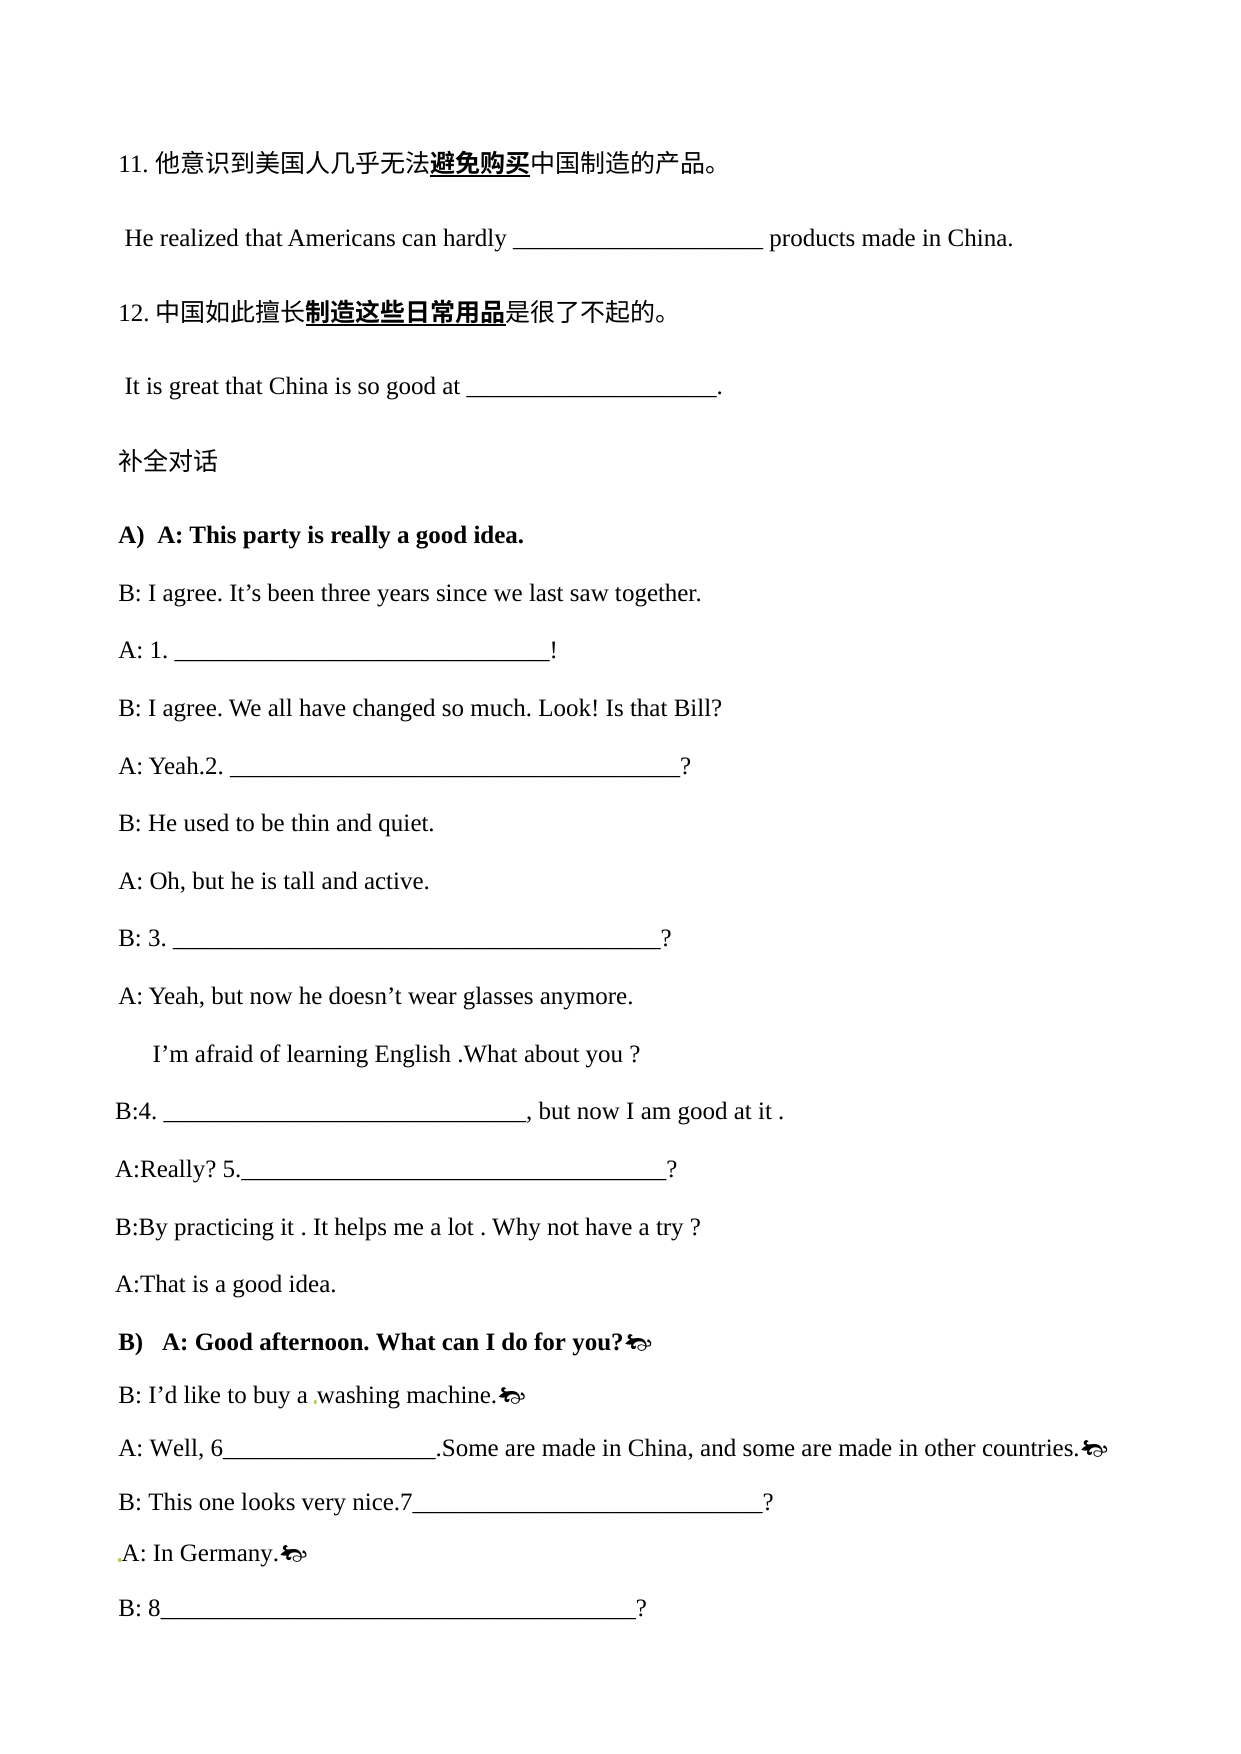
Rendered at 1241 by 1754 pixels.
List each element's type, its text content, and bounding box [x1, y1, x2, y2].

text B: I agree. It’s been three years since we last saw together. [118, 576, 1122, 608]
text A: Yeah, but now he doesn’t wear glasses anymore. [118, 979, 1122, 1012]
text 补全对话 [118, 427, 1122, 492]
text B:By practicing it . It helps me a lot . Why not have a try ? [115, 1210, 1122, 1242]
text A:That is a good idea. [115, 1267, 1122, 1300]
list 他意识到美国人几乎无法避免购买中国制造的产品。 [118, 129, 1122, 194]
text B: He used to be thin and quiet. [118, 806, 1122, 839]
text A:Really? 5.__________________________________? [115, 1152, 1122, 1184]
text B:4. _____________________________, but now I am good at it . [115, 1094, 1122, 1127]
list 12. 中国如此擅长制造这些日常用品是很了不起的。 [118, 278, 1122, 343]
text B: 8______________________________________? [118, 1592, 1122, 1624]
text A: Well, 6_________________.Some are made in China, and some are made in other countries. [118, 1432, 1122, 1464]
text A: Oh, but he is tall and active. [118, 864, 1122, 897]
text A) A: This party is really a good idea. [118, 518, 1122, 551]
text I’m afraid of learning English .What about you ? [140, 1037, 1122, 1069]
list It is great that China is so good at ____________________. [118, 369, 1122, 402]
list He realized that Americans can hardly ____________________ products made in China. [118, 221, 1122, 253]
text B: This one looks very nice.7____________________________? [118, 1485, 1122, 1517]
text A: 1. ______________________________! [118, 634, 1122, 666]
text B: 3. _______________________________________? [118, 922, 1122, 954]
text B) A: Good afternoon. What can I do for you? [118, 1325, 1122, 1357]
text B: I’d like to buy a washing machine. [118, 1378, 1122, 1411]
text A: Yeah.2. ____________________________________? [118, 749, 1122, 781]
text A: In Germany. [118, 1538, 1122, 1571]
text B: I agree. We all have changed so much. Look! Is that Bill? [118, 691, 1122, 724]
